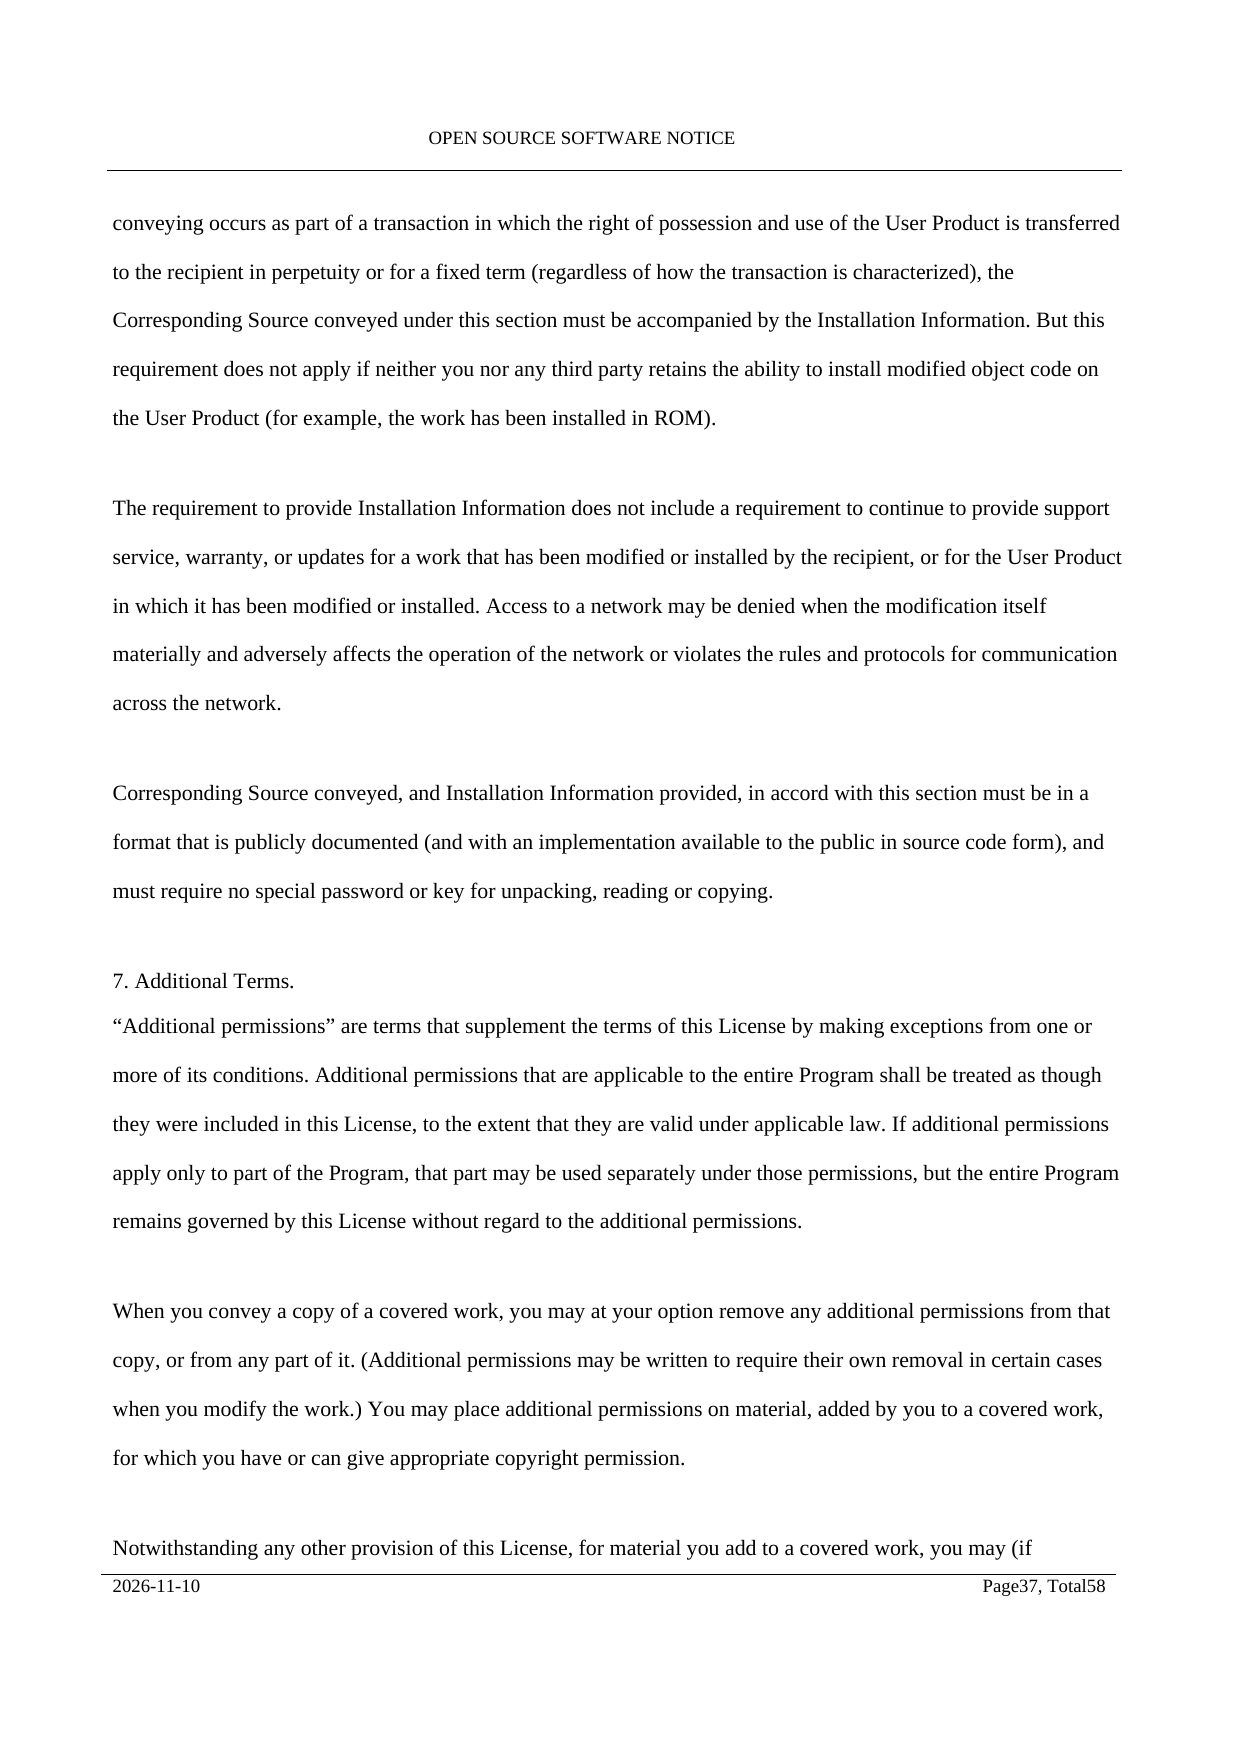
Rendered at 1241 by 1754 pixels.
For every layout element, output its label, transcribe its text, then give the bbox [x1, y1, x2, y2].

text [112, 206, 1128, 434]
text The requirement to provide Installation Information does not include a requirement to continue to provide support service, warranty, or updates for a work that has been modified or installed by the recipient, or for the User Product in which it has been modified or installed. Access to a network may be denied when the modification itself materially and adversely affects the operation of the network or violates the rules and protocols for communication across the network. [112, 492, 1128, 719]
text “Additional permissions” are terms that supplement the terms of this License by making exceptions from one or more of its conditions. Additional permissions that are applicable to the entire Program shall be treated as though they were included in this License, to the extent that they are valid under applicable law. If additional permissions apply only to part of the Program, that part may be used separately under those permissions, but the entire Program remains governed by this License without regard to the additional permissions. [112, 1009, 1128, 1237]
text Corresponding Source conveyed, and Installation Information provided, in accord with this section must be in a format that is publicly documented (and with an implementation available to the public in source code form), and must require no special password or key for unpacking, reading or copying. [112, 777, 1128, 907]
text 7. Additional Terms. [112, 964, 1128, 997]
text When you convey a copy of a covered work, you may at your option remove any additional permissions from that copy, or from any part of it. (Additional permissions may be written to require their own removal in certain cases when you modify the work.) You may place additional permissions on material, added by you to a covered work, for which you have or can give appropriate copyright permission. [112, 1295, 1128, 1473]
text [112, 1531, 1128, 1564]
